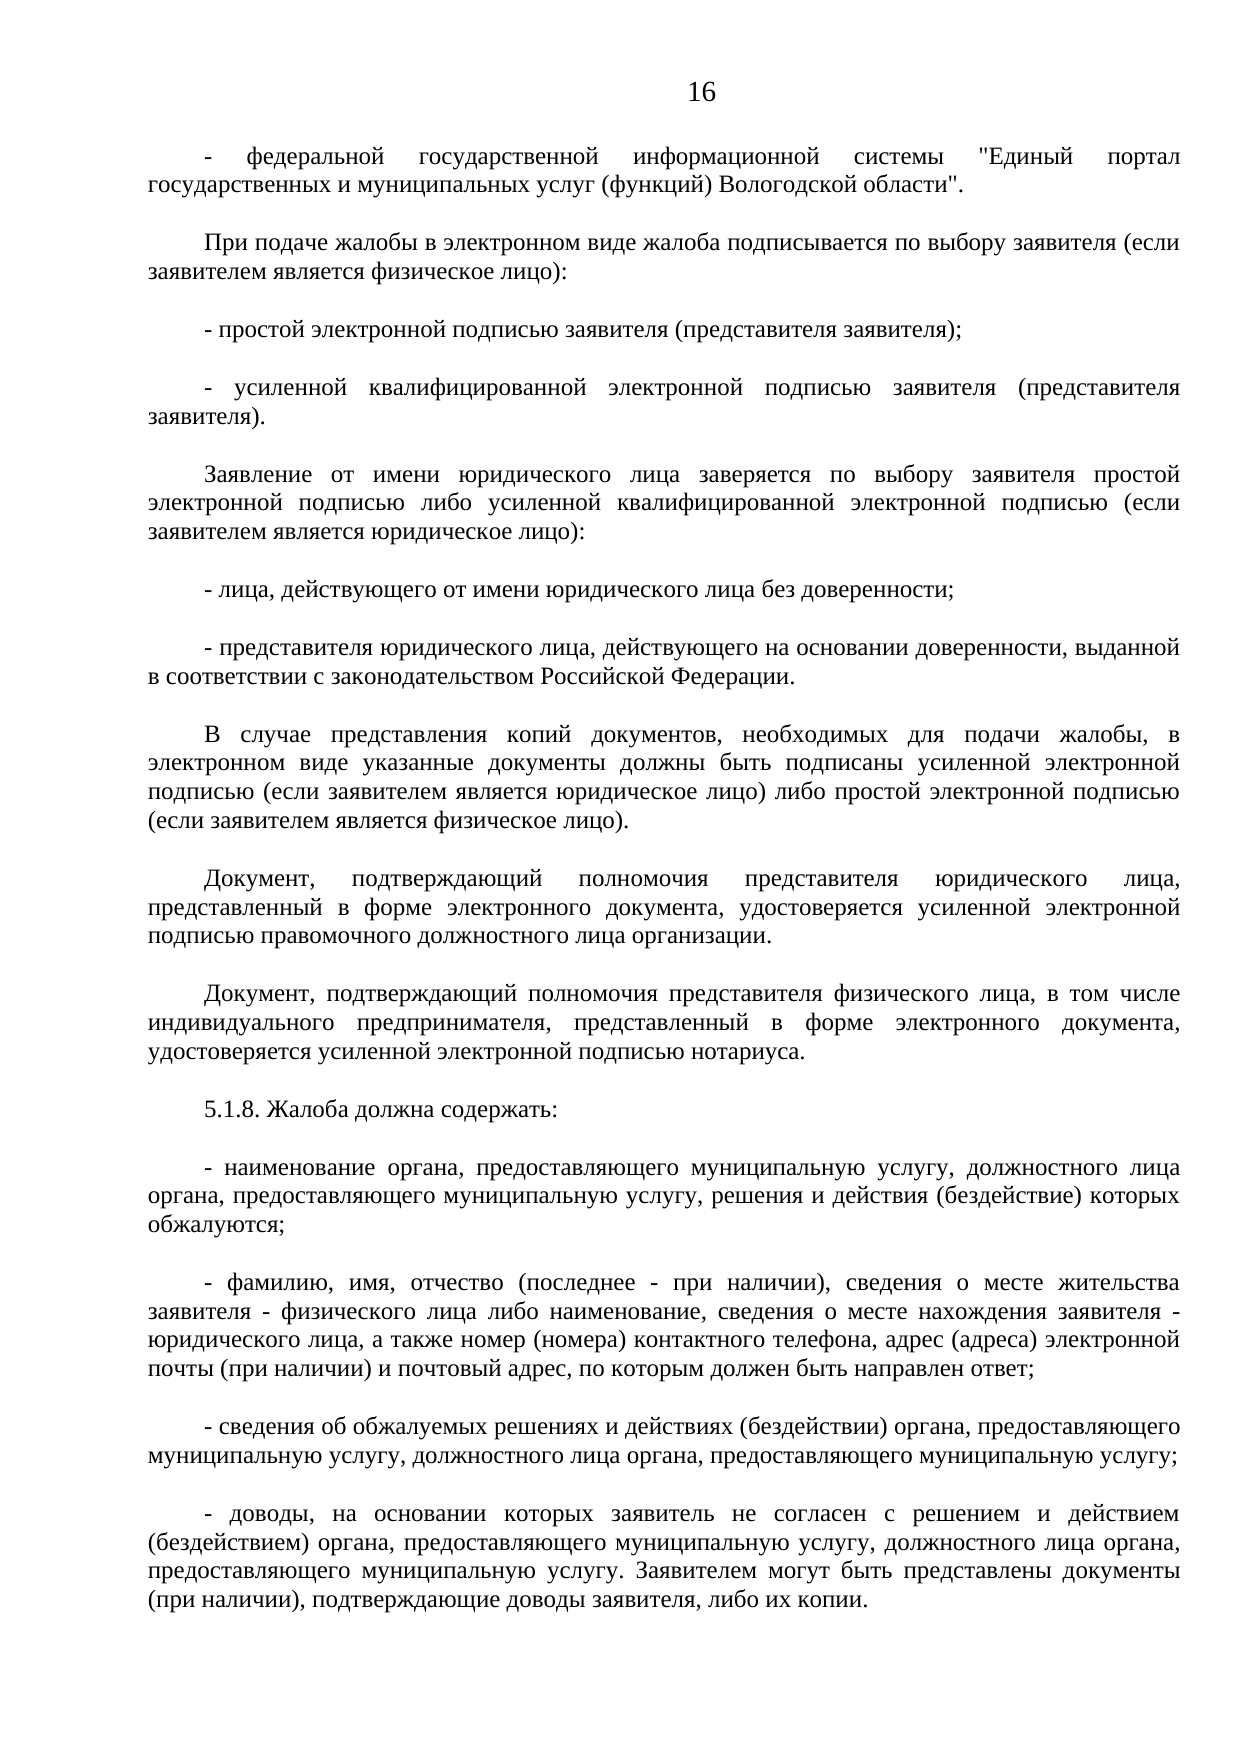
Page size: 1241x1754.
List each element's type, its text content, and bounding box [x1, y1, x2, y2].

text - наименование органа, предоставляющего муниципальную услугу, должностного лица органа, предоставляющего муниципальную услугу, решения и действия (бездействие) которых обжалуются; [148, 1152, 1181, 1238]
text В случае представления копий документов, необходимых для подачи жалобы, в электронном виде указанные документы должны быть подписаны усиленной электронной подписью (если заявителем является юридическое лицо) либо простой электронной подписью (если заявителем является физическое лицо). [148, 719, 1181, 834]
text Документ, подтверждающий полномочия представителя физического лица, в том числе индивидуального предпринимателя, представленный в форме электронного документа, удостоверяется усиленной электронной подписью нотариуса. [148, 978, 1181, 1064]
text - фамилию, имя, отчество (последнее - при наличии), сведения о месте жительства заявителя - физического лица либо наименование, сведения о месте нахождения заявителя - юридического лица, а также номер (номера) контактного телефона, адрес (адреса) электронной почты (при наличии) и почтовый адрес, по которым должен быть направлен ответ; [148, 1267, 1181, 1382]
text 5.1.8. Жалоба должна содержать: [148, 1094, 1181, 1122]
text Документ, подтверждающий полномочия представителя юридического лица, представленный в форме электронного документа, удостоверяется усиленной электронной подписью правомочного должностного лица организации. [148, 863, 1181, 949]
text - усиленной квалифицированной электронной подписью заявителя (представителя заявителя). [148, 372, 1181, 429]
text Заявление от имени юридического лица заверяется по выбору заявителя простой электронной подписью либо усиленной квалифицированной электронной подписью (если заявителем является юридическое лицо): [148, 459, 1181, 545]
text - простой электронной подписью заявителя (представителя заявителя); [148, 314, 1181, 343]
text При подаче жалобы в электронном виде жалоба подписывается по выбору заявителя (если заявителем является физическое лицо): [148, 227, 1181, 285]
text - лица, действующего от имени юридического лица без доверенности; [148, 574, 1181, 603]
text - сведения об обжалуемых решениях и действиях (бездействии) органа, предоставляющего муниципальную услугу, должностного лица органа, предоставляющего муниципальную услугу; [148, 1411, 1181, 1469]
text - доводы, на основании которых заявитель не согласен с решением и действием (бездействием) органа, предоставляющего муниципальную услугу, должностного лица органа, предоставляющего муниципальную услугу. Заявителем могут быть представлены документы (при наличии), подтверждающие доводы заявителя, либо их копии. [148, 1498, 1181, 1613]
text - федеральной государственной информационной системы "Единый портал государственных и муниципальных услуг (функций) Вологодской области". [148, 141, 1181, 198]
text - представителя юридического лица, действующего на основании доверенности, выданной в соответствии с законодательством Российской Федерации. [148, 632, 1181, 689]
